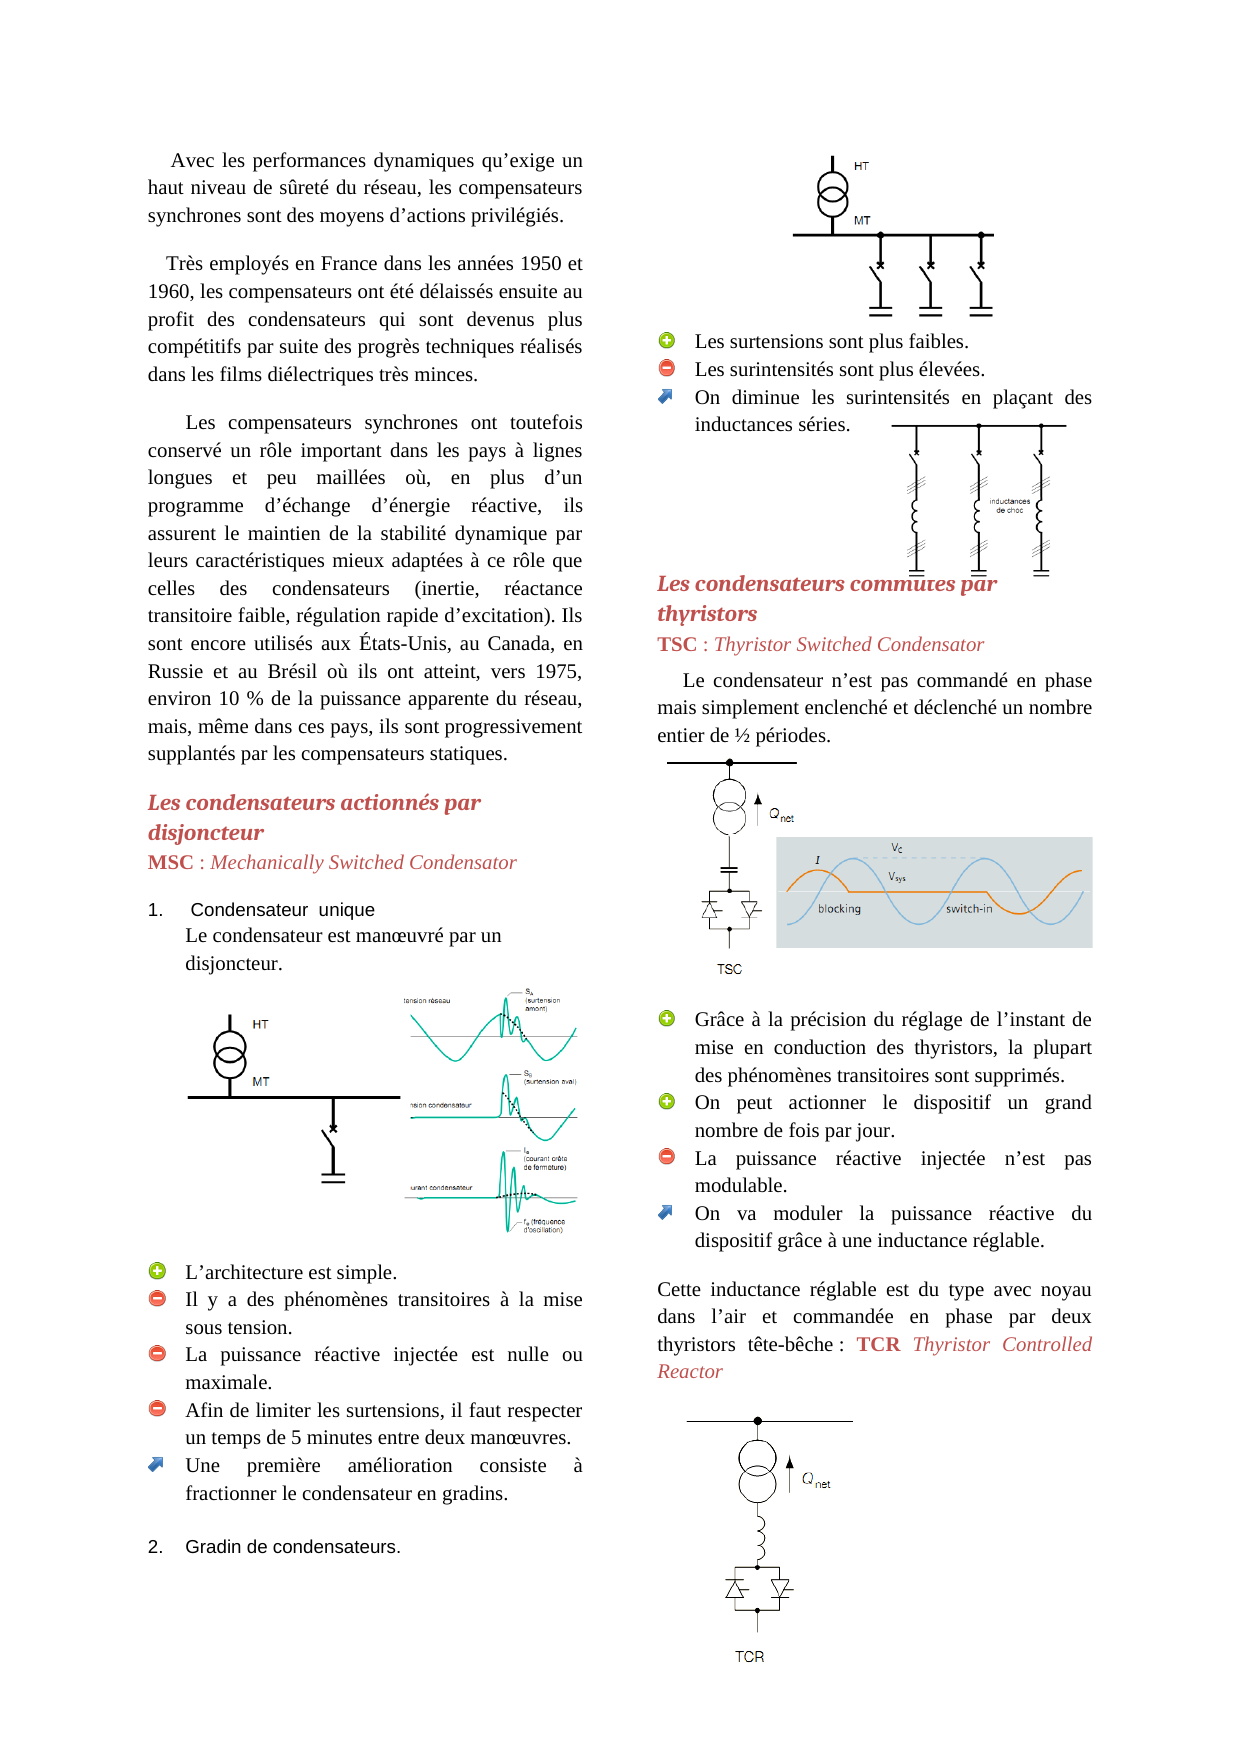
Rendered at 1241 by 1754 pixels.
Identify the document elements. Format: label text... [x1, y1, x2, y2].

list On diminue les surintensités en plaçant des inductances séries. [657, 384, 1093, 436]
list Les surtensions sont plus faibles. [657, 329, 1093, 353]
text Les compensateurs synchrones ont toutefois conservé un rôle important dans les pays à lignes longues et peu maillées où, en plus d’un programme d’échange d’énergie réactive, ils assurent le maintien de la stabilité dynamique par leurs caractéristiques mieux adaptées à ce rôle que celles des condensateurs (inertie, réactance transitoire faible, régulation rapide d’excitation). Ils sont encore utilisés aux États-Unis, au Canada, en Russie et au Brésil où ils ont atteint, vers 1975, environ 10 % de la puissance apparente du réseau, mais, même dans ces pays, ils sont progressivement supplantés par les compensateurs statiques. [148, 410, 583, 765]
picture [656, 749, 1093, 995]
list Il y a des phénomènes transitoires à la mise sous tension. [148, 1287, 583, 1339]
picture [658, 1093, 675, 1110]
list Une première amélioration consiste à fractionner le condensateur en gradins. [148, 1453, 583, 1504]
picture [681, 1411, 855, 1690]
list On peut actionner le dispositif un grand nombre de fois par jour. [657, 1090, 1093, 1142]
text MSC : Mechanically Switched Condensator [148, 850, 583, 874]
picture [148, 1290, 166, 1307]
picture [658, 359, 675, 377]
picture [148, 1262, 166, 1280]
picture [658, 1148, 675, 1165]
list Grâce à la précision du réglage de l’instant de mise en conduction des thyristors, la plupart des phénomènes transitoires sont supprimés. [657, 1007, 1093, 1087]
picture [658, 1010, 675, 1027]
list Les surintensités sont plus élevées. [657, 357, 1093, 381]
list TSC : Thyristor Switched Condensator [657, 631, 1093, 656]
picture [176, 978, 584, 1235]
subtitle Les condensateurs actionnés par disjoncteur [148, 790, 583, 846]
picture [658, 1203, 673, 1221]
list L’architecture est simple. [148, 1259, 583, 1284]
picture [885, 420, 1070, 580]
list Afin de limiter les surtensions, il faut respecter un temps de 5 minutes entre deux manœuvres. [148, 1398, 583, 1449]
picture [148, 1455, 164, 1473]
list La puissance réactive injectée est nulle ou maximale. [148, 1342, 583, 1394]
list Condensateur unique [148, 899, 583, 920]
picture [658, 332, 675, 349]
list On va moduler la puissance réactive du dispositif grâce à une inductance réglable. [657, 1201, 1093, 1252]
list Le condensateur n’est pas commandé en phase mais simplement enclenché et déclenché un nombre entier de ½ périodes. [657, 667, 1093, 747]
picture [148, 1400, 166, 1417]
list Gradin de condensateurs. [148, 1536, 583, 1557]
picture [658, 387, 673, 405]
picture [778, 147, 1009, 326]
text Très employés en France dans les années 1950 et 1960, les compensateurs ont été délaissés ensuite au profit des condensateurs qui sont devenus plus compétitifs par suite des progrès techniques réalisés dans les films diélectriques très minces. [148, 251, 583, 386]
text Cette inductance réglable est du type avec noyau dans l’air et commandée en phase par deux thyristors tête-bêche : TCR Thyristor Controlled Reactor [657, 1277, 1093, 1383]
picture [148, 1345, 166, 1362]
text Avec les performances dynamiques qu’exige un haut niveau de sûreté du réseau, les compensateurs synchrones sont des moyens d’actions privilégiés. [148, 148, 583, 227]
list Le condensateur est manœuvré par un disjoncteur. [185, 923, 583, 975]
list La puissance réactive injectée n’est pas modulable. [657, 1145, 1093, 1197]
subtitle Les condensateurs commutés par thyristors [657, 571, 1093, 628]
